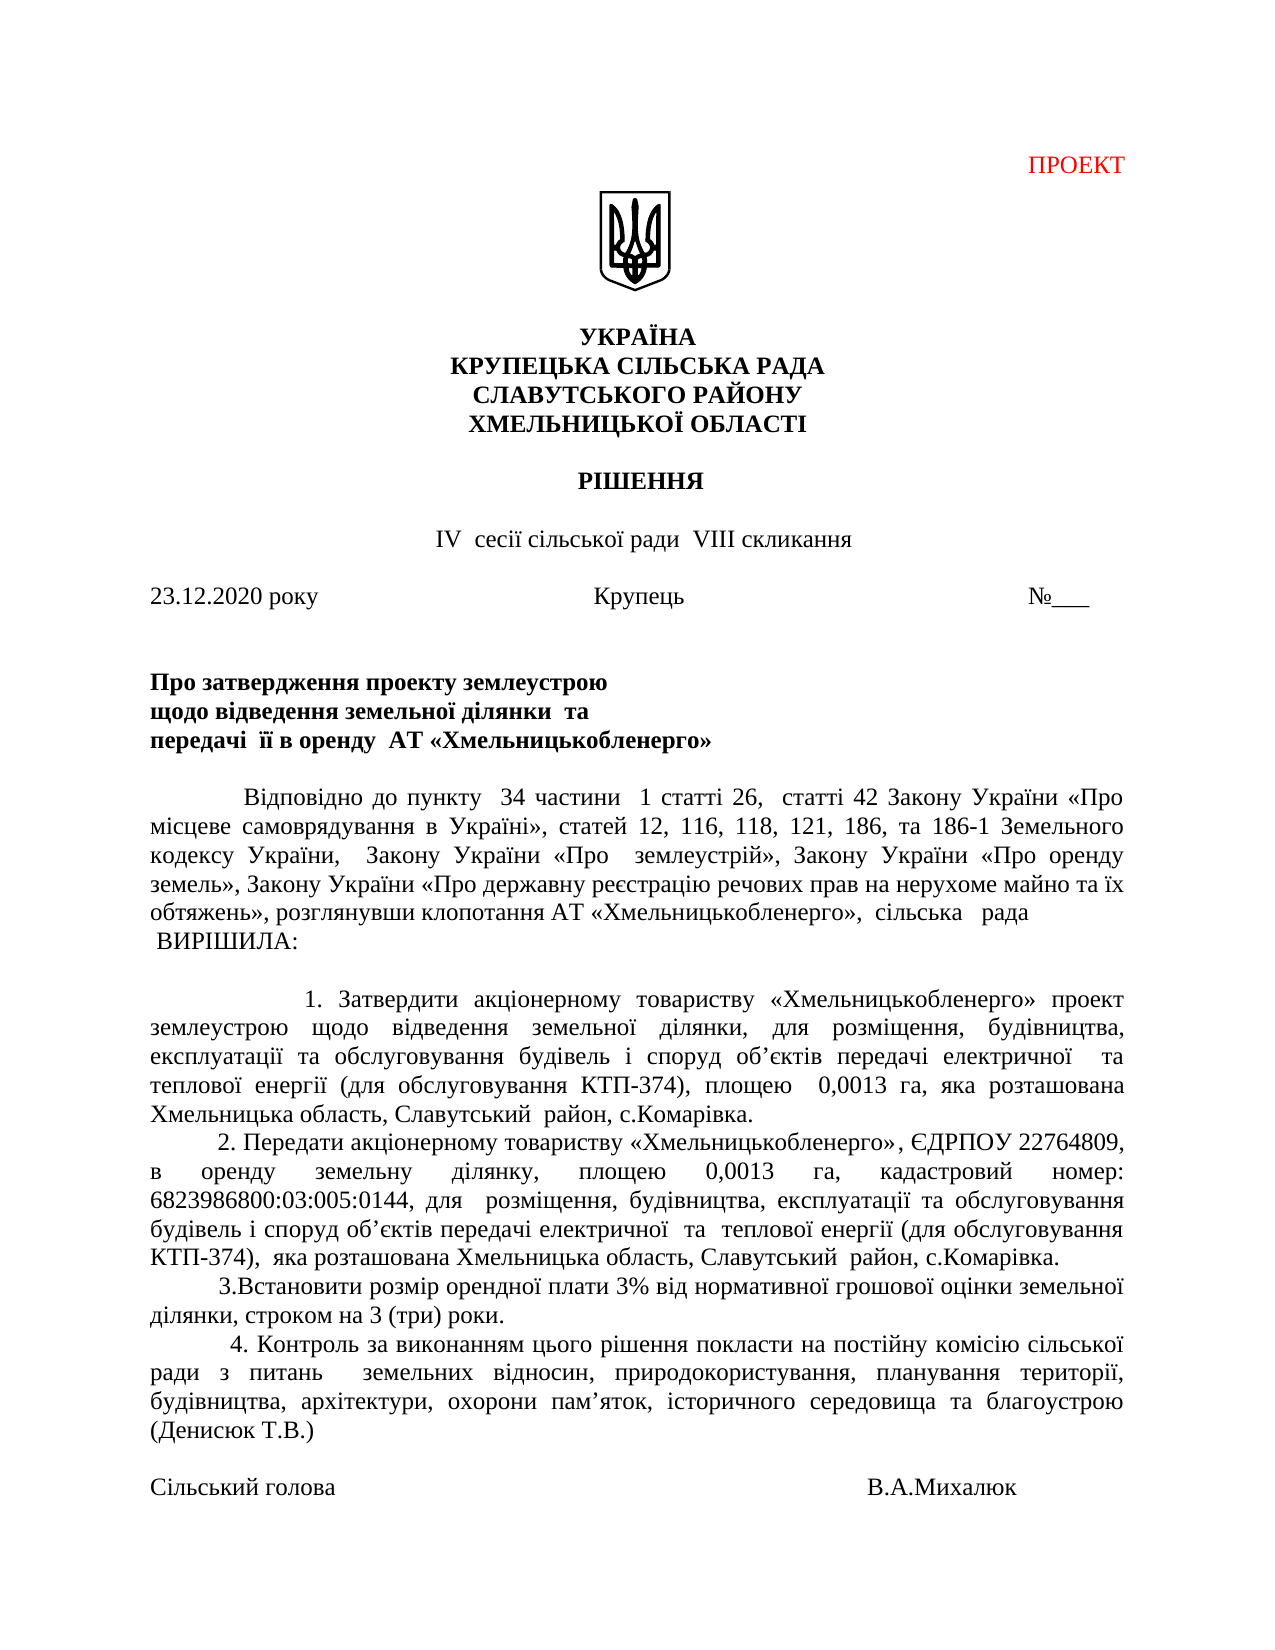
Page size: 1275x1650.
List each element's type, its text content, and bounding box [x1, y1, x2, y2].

text ІV сесії сільської ради VІІІ скликання [150, 524, 1125, 552]
text РІШЕННЯ [150, 466, 1125, 495]
text Відповідно до пункту 34 частини 1 статті 26, статті 42 Закону України «Про місцеве самоврядування в Україні», статей 12, 116, 118, 121, 186, та 186-1 Земельного кодексу України, Закону України «Про землеустрій», Закону України «Про оренду земель», Закону України «Про державну реєстрацію речових прав на нерухоме майно та їх обтяжень», розглянувши клопотання АТ «Хмельницькобленерго», сільська рада [150, 782, 1125, 926]
text ХМЕЛЬНИЦЬКОЇ ОБЛАСТІ [150, 409, 1125, 437]
text щодо відведення земельної ділянки та [150, 696, 1125, 725]
text 3.Встановити розмір орендної плати 3% від нормативної грошової оцінки земельної ділянки, строком на 3 (три) роки. [150, 1271, 1125, 1329]
text 4. Контроль за виконанням цього рішення покласти на постійну комісію сільської ради з питань земельних відносин, природокористування, планування території, будівництва, архітектури, охорони пам’яток, історичного середовища та благоустрою (Денисюк Т.В.) [150, 1329, 1125, 1444]
text Сільський голова В.А.Михалюк [150, 1472, 1125, 1501]
text УКРАЇНА [150, 322, 1125, 351]
text Про затвердження проекту землеустрою [150, 667, 1125, 696]
text ВИРІШИЛА: [150, 926, 1125, 955]
text передачі її в оренду АТ «Хмельницькобленерго» [150, 725, 1125, 754]
text 1. Затвердити акціонерному товариству «Хмельницькобленерго» проект землеустрою щодо відведення земельної ділянки, для розміщення, будівництва, експлуатації та обслуговування будівель і споруд об’єктів передачі електричної та теплової енергії (для обслуговування КТП-374), площею 0,0013 га, яка розташована Хмельницька область, Славутський район, с.Комарівка. [150, 984, 1125, 1127]
text КРУПЕЦЬКА СІЛЬСЬКА РАДА [150, 351, 1125, 380]
text СЛАВУТСЬКОГО РАЙОНУ [150, 380, 1125, 409]
text ПРОЕКТ [150, 150, 1125, 179]
text 23.12.2020 року Крупець №___ [150, 581, 1125, 610]
text 2. Передати акціонерному товариству «Хмельницькобленерго», ЄДРПОУ 22764809, в оренду земельну ділянку, площею 0,0013 га, кадастровий номер: 6823986800:03:005:0144, для розміщення, будівництва, експлуатації та обслуговування будівель і споруд об’єктів передачі електричної та теплової енергії (для обслуговування КТП-374), яка розташована Хмельницька область, Славутський район, с.Комарівка. [150, 1127, 1125, 1271]
